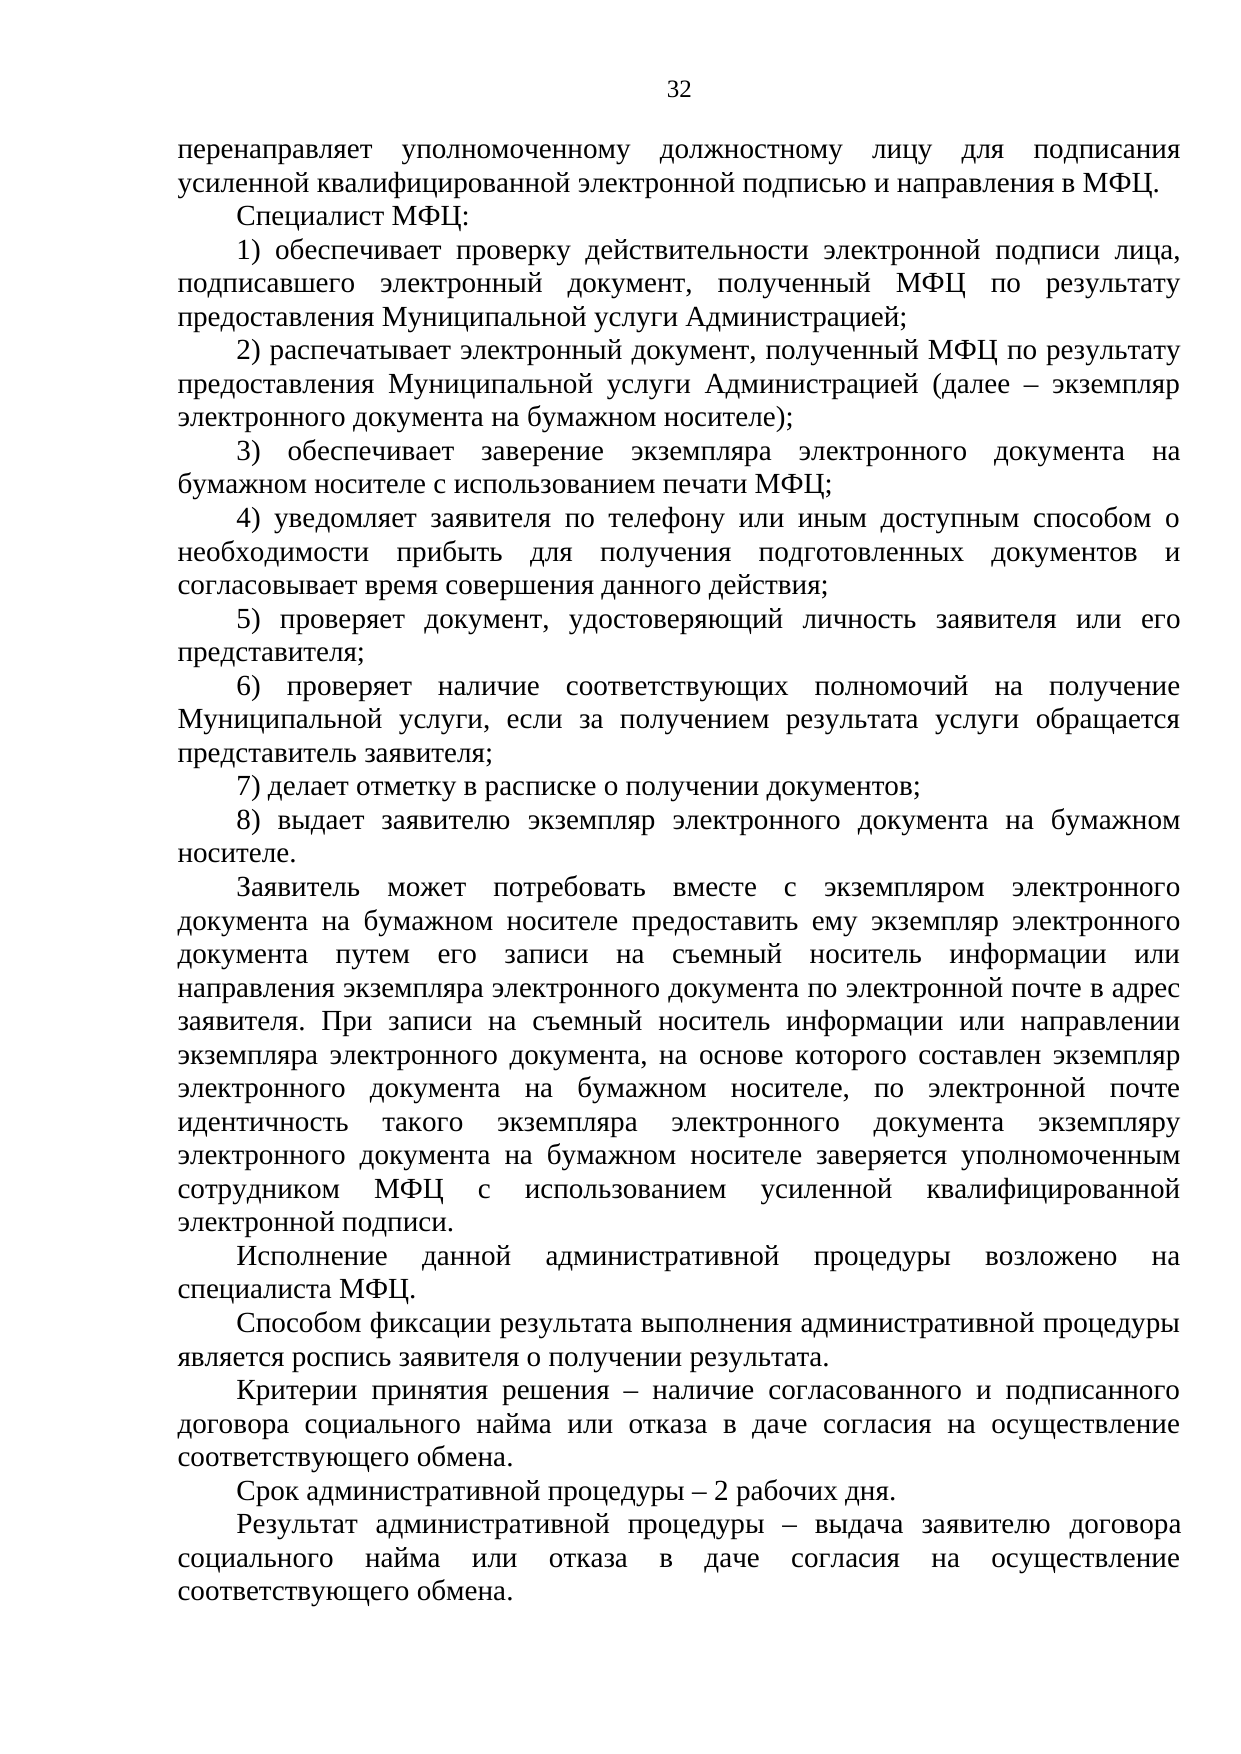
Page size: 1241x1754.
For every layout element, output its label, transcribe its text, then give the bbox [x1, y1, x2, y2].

text 7) делает отметку в расписке о получении документов; [177, 768, 1181, 802]
text 2) распечатывает электронный документ, полученный МФЦ по результату предоставления Муниципальной услуги Администрацией (далее – экземпляр электронного документа на бумажном носителе); [177, 332, 1181, 433]
text Результат административной процедуры – выдача заявителю договора социального найма или отказа в даче согласия на осуществление соответствующего обмена. [177, 1506, 1181, 1607]
text Критерии принятия решения – наличие согласованного и подписанного договора социального найма или отказа в даче согласия на осуществление соответствующего обмена. [177, 1372, 1181, 1473]
text Срок административной процедуры – 2 рабочих дня. [177, 1473, 1181, 1506]
text Заявитель может потребовать вместе с экземпляром электронного документа на бумажном носителе предоставить ему экземпляр электронного документа путем его записи на съемный носитель информации или направления экземпляра электронного документа по электронной почте в адрес заявителя. При записи на съемный носитель информации или направлении экземпляра электронного документа, на основе которого составлен экземпляр электронного документа на бумажном носителе, по электронной почте идентичность такого экземпляра электронного документа экземпляру электронного документа на бумажном носителе заверяется уполномоченным сотрудником МФЦ с использованием усиленной квалифицированной электронной подписи. [177, 869, 1181, 1238]
text 5) проверяет документ, удостоверяющий личность заявителя или его представителя; [177, 601, 1181, 668]
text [177, 131, 1181, 198]
text Специалист МФЦ: [177, 198, 1181, 232]
text Исполнение данной административной процедуры возложено на специалиста МФЦ. [177, 1238, 1181, 1305]
text 3) обеспечивает заверение экземпляра электронного документа на бумажном носителе с использованием печати МФЦ; [177, 433, 1181, 500]
text 6) проверяет наличие соответствующих полномочий на получение Муниципальной услуги, если за получением результата услуги обращается представитель заявителя; [177, 668, 1181, 768]
text 8) выдает заявителю экземпляр электронного документа на бумажном носителе. [177, 802, 1181, 869]
text 1) обеспечивает проверку действительности электронной подписи лица, подписавшего электронный документ, полученный МФЦ по результату предоставления Муниципальной услуги Администрацией; [177, 232, 1181, 332]
text 4) уведомляет заявителя по телефону или иным доступным способом о необходимости прибыть для получения подготовленных документов и согласовывает время совершения данного действия; [177, 500, 1181, 601]
text Способом фиксации результата выполнения административной процедуры является роспись заявителя о получении результата. [177, 1305, 1181, 1372]
